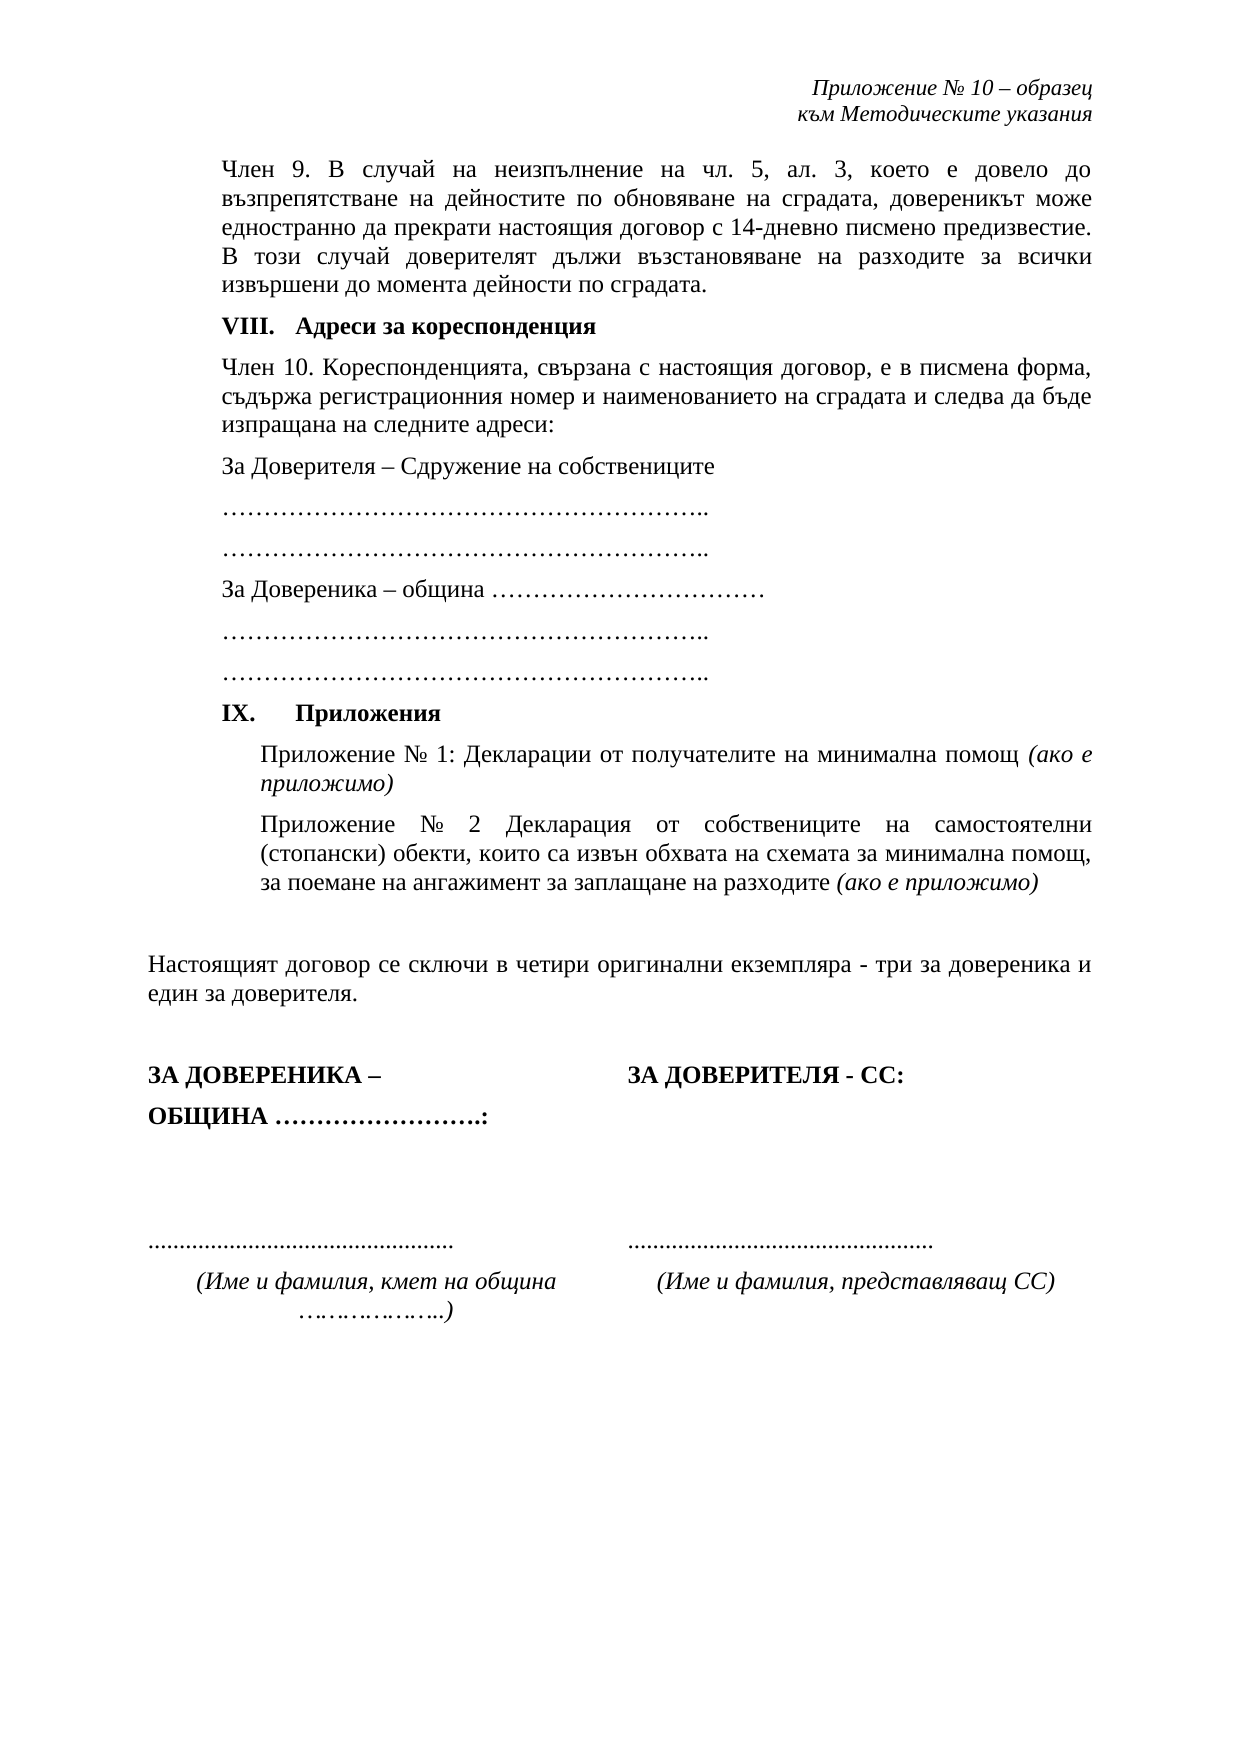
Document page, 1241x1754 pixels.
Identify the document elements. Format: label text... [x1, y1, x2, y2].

list Приложение № 2 Декларация от собствениците на самостоятелни (стопански) обекти, които са извън обхвата на схемата за минимална помощ, за поемане на ангажимент за заплащане на разходите (ако е приложимо) [260, 809, 1093, 896]
text ………………………………………………….. [221, 533, 1093, 562]
list Приложение № 1: Декларации от получателите на минимална помощ (ако е приложимо) [260, 739, 1093, 797]
text За Довереника – община …………………………… [221, 574, 1093, 603]
list Приложения [148, 698, 1093, 727]
text Член 9. В случай на неизпълнение на чл. 5, ал. 3, което е довело до възпрепятстване на дейностите по обновяване на сградата, довереникът може едностранно да прекрати настоящия договор с 14-дневно писмено предизвестие. В този случай доверителят дължи възстановяване на разходите за всички извършени до момента дейности по сградата. [221, 154, 1093, 298]
table_cell ................................................. [616, 1143, 1096, 1266]
text ………………………………………………….. [221, 657, 1093, 686]
table_header ЗА ДОВЕРЕНИКА – ОБЩИНА …………………….: [136, 1060, 616, 1142]
text Настоящият договор се сключи в четири оригинални екземпляра - три за довереника и един за доверителя. [148, 949, 1093, 1007]
text ………………………………………………….. [221, 492, 1093, 521]
list Адреси за кореспонденция [148, 311, 1093, 339]
table_cell ................................................. [136, 1143, 616, 1266]
text За Доверителя – Сдружение на собствениците [221, 451, 1093, 479]
text Член 10. Кореспонденцията, свързана с настоящия договор, е в писмена форма, съдържа регистрационния номер и наименованието на сградата и следва да бъде изпращана на следните адреси: [221, 352, 1093, 438]
text ………………………………………………….. [221, 616, 1093, 644]
table_cell (Име и фамилия, кмет на община ………………..) [136, 1266, 616, 1377]
table_cell (Име и фамилия, представляващ СС) [616, 1266, 1096, 1377]
table_header ЗА ДОВЕРИТЕЛЯ - СС: [616, 1060, 1096, 1142]
